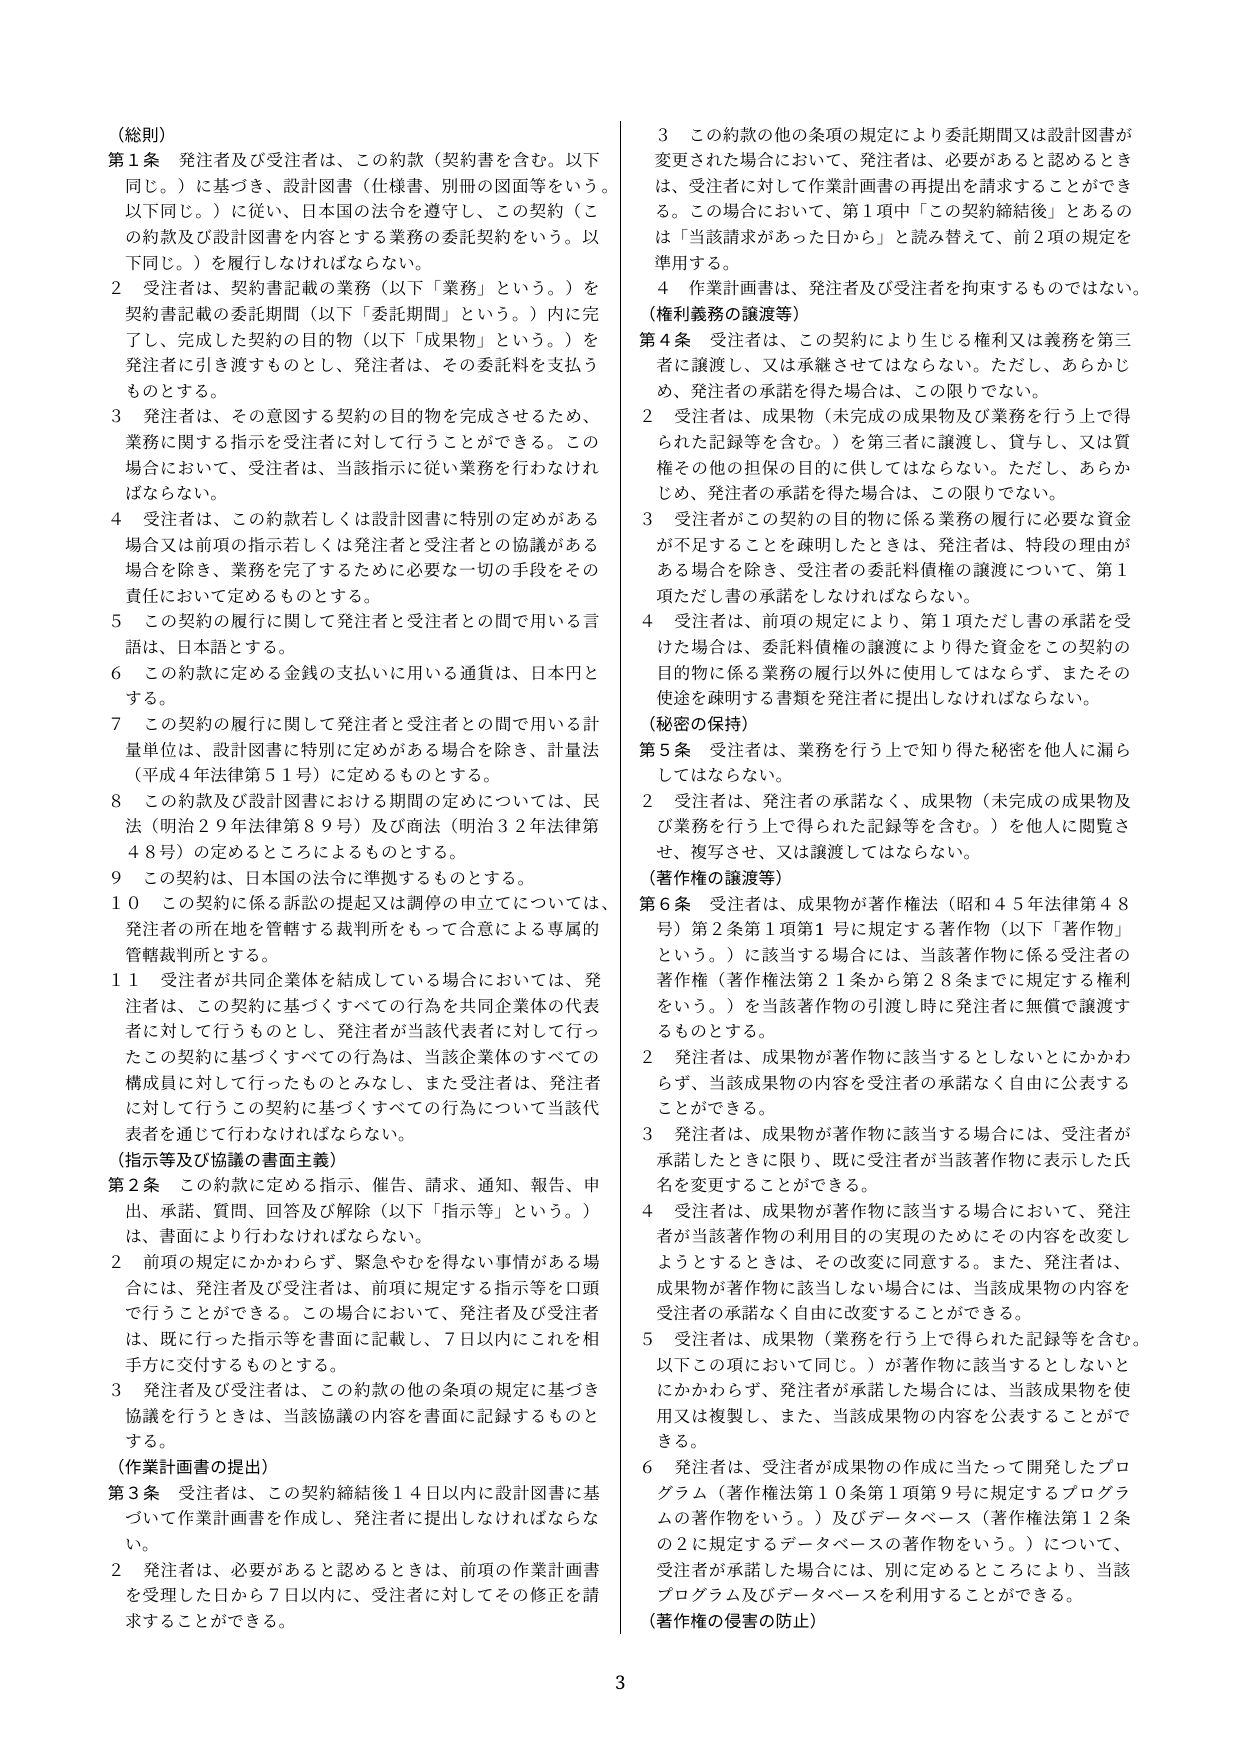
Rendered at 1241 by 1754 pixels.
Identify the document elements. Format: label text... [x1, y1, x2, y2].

text ４ 受注者は、成果物が著作物に該当する場合において、発注者が当該著作物の利用目的の実現のためにその内容を改変しようとするときは、その改変に同意する。また、発注者は、成果物が著作物に該当しない場合には、当該成果物の内容を受注者の承諾なく自由に改変することができる。 [639, 1197, 1133, 1325]
text （権利義務の譲渡等） [639, 300, 1133, 326]
text ５ この契約の履行に関して発注者と受注者との間で用いる言語は、日本語とする。 [108, 608, 601, 659]
text １１ 受注者が共同企業体を結成している場合においては、発注者は、この契約に基づくすべての行為を共同企業体の代表者に対して行うものとし、発注者が当該代表者に対して行ったこの契約に基づくすべての行為は、当該企業体のすべての構成員に対して行ったものとみなし、また受注者は、発注者に対して行うこの契約に基づくすべての行為について当該代表者を通じて行わなければならない。 [108, 967, 601, 1146]
text ９ この契約は、日本国の法令に準拠するものとする。 [108, 864, 601, 890]
text ３ 受注者がこの契約の目的物に係る業務の履行に必要な資金が不足することを疎明したときは、発注者は、特段の理由がある場合を除き、受注者の委託料債権の譲渡について、第１項ただし書の承諾をしなければならない。 [639, 505, 1133, 608]
text ２ 受注者は、契約書記載の業務（以下「業務」という。）を契約書記載の委託期間（以下「委託期間」という。）内に完了し、完成した契約の目的物（以下「成果物」という。）を発注者に引き渡すものとし、発注者は、その委託料を支払うものとする。 [108, 275, 601, 403]
text ５ 受注者は、成果物（業務を行う上で得られた記録等を含む。以下この項において同じ。）が著作物に該当するとしないとにかかわらず、発注者が承諾した場合には、当該成果物を使用又は複製し、また、当該成果物の内容を公表することができる。 [639, 1325, 1133, 1453]
text ７ この契約の履行に関して発注者と受注者との間で用いる計量単位は、設計図書に特別に定めがある場合を除き、計量法（平成４年法律第５１号）に定めるものとする。 [108, 710, 601, 787]
text ８ この約款及び設計図書における期間の定めについては、民法（明治２９年法律第８９号）及び商法（明治３２年法律第４８号）の定めるところによるものとする。 [108, 787, 601, 864]
text 第４条 受注者は、この契約により生じる権利又は義務を第三者に譲渡し、又は承継させてはならない。ただし、あらかじめ、発注者の承諾を得た場合は、この限りでない。 [639, 326, 1133, 403]
text ３ 発注者は、その意図する契約の目的物を完成させるため、業務に関する指示を受注者に対して行うことができる。この場合において、受注者は、当該指示に従い業務を行わなければならない。 [108, 403, 601, 505]
text ４ 受注者は、前項の規定により、第１項ただし書の承諾を受けた場合は、委託料債権の譲渡により得た資金をこの契約の目的物に係る業務の履行以外に使用してはならず、またその使途を疎明する書類を発注者に提出しなければならない。 [639, 608, 1133, 710]
text ４ 受注者は、この約款若しくは設計図書に特別の定めがある場合又は前項の指示若しくは発注者と受注者との協議がある場合を除き、業務を完了するために必要な一切の手段をその責任において定めるものとする。 [108, 505, 601, 608]
text ２ 受注者は、成果物（未完成の成果物及び業務を行う上で得られた記録等を含む。）を第三者に譲渡し、貸与し、又は質権その他の担保の目的に供してはならない。ただし、あらかじめ、発注者の承諾を得た場合は、この限りでない。 [639, 403, 1133, 505]
text ３ この約款の他の条項の規定により委託期間又は設計図書が変更された場合において、発注者は、必要があると認めるときは、受注者に対して作業計画書の再提出を請求することができる。この場合において、第１項中「この契約締結後」とあるのは「当該請求があった日から」と読み替えて、前２項の規定を準用する。 [639, 121, 1133, 275]
text （著作権の譲渡等） [639, 864, 1133, 890]
text （秘密の保持） [639, 710, 1133, 736]
text 第３条 受注者は、この契約締結後１４日以内に設計図書に基づいて作業計画書を作成し、発注者に提出しなければならない。 [108, 1479, 601, 1556]
text 第６条 受注者は、成果物が著作権法（昭和４５年法律第４８号）第２条第１項第1号に規定する著作物（以下「著作物」という。）に該当する場合には、当該著作物に係る受注者の著作権（著作権法第２１条から第２８条までに規定する権利をいう。）を当該著作物の引渡し時に発注者に無償で譲渡するものとする。 [639, 890, 1133, 1043]
text ３ 発注者及び受注者は、この約款の他の条項の規定に基づき協議を行うときは、当該協議の内容を書面に記録するものとする。 [108, 1377, 601, 1453]
text １０ この契約に係る訴訟の提起又は調停の申立てについては、発注者の所在地を管轄する裁判所をもって合意による専属的管轄裁判所とする。 [108, 890, 601, 967]
text 第１条 発注者及び受注者は、この約款（契約書を含む。以下同じ。）に基づき、設計図書（仕様書、別冊の図面等をいう。以下同じ。）に従い、日本国の法令を遵守し、この契約（この約款及び設計図書を内容とする業務の委託契約をいう。以下同じ。）を履行しなければならない。 [108, 147, 601, 275]
text ６ 発注者は、受注者が成果物の作成に当たって開発したプログラム（著作権法第１０条第１項第９号に規定するプログラムの著作物をいう。）及びデータベース（著作権法第１２条の２に規定するデータベースの著作物をいう。）について、受注者が承諾した場合には、別に定めるところにより、当該プログラム及びデータベースを利用することができる。 [639, 1453, 1133, 1607]
text 第５条 受注者は、業務を行う上で知り得た秘密を他人に漏らしてはならない。 [639, 736, 1133, 787]
text （著作権の侵害の防止） [639, 1607, 1133, 1633]
text （指示等及び協議の書面主義） [108, 1146, 601, 1172]
text ６ この約款に定める金銭の支払いに用いる通貨は、日本円とする。 [108, 659, 601, 710]
text ２ 発注者は、必要があると認めるときは、前項の作業計画書を受理した日から７日以内に、受注者に対してその修正を請求することができる。 [108, 1556, 601, 1633]
text ３ 発注者は、成果物が著作物に該当する場合には、受注者が承諾したときに限り、既に受注者が当該著作物に表示した氏名を変更することができる。 [639, 1120, 1133, 1197]
text ２ 発注者は、成果物が著作物に該当するとしないとにかかわらず、当該成果物の内容を受注者の承諾なく自由に公表することができる。 [639, 1043, 1133, 1120]
text ２ 前項の規定にかかわらず、緊急やむを得ない事情がある場合には、発注者及び受注者は、前項に規定する指示等を口頭で行うことができる。この場合において、発注者及び受注者は、既に行った指示等を書面に記載し、７日以内にこれを相手方に交付するものとする。 [108, 1248, 601, 1377]
text 第２条 この約款に定める指示、催告、請求、通知、報告、申出、承諾、質問、回答及び解除（以下「指示等」という。）は、書面により行わなければならない。 [108, 1172, 601, 1248]
text （総則） [108, 121, 601, 147]
text ４ 作業計画書は、発注者及び受注者を拘束するものではない。 [639, 275, 1133, 300]
text （作業計画書の提出） [108, 1453, 601, 1479]
text ２ 受注者は、発注者の承諾なく、成果物（未完成の成果物及び業務を行う上で得られた記録等を含む。）を他人に閲覧させ、複写させ、又は譲渡してはならない。 [639, 787, 1133, 864]
